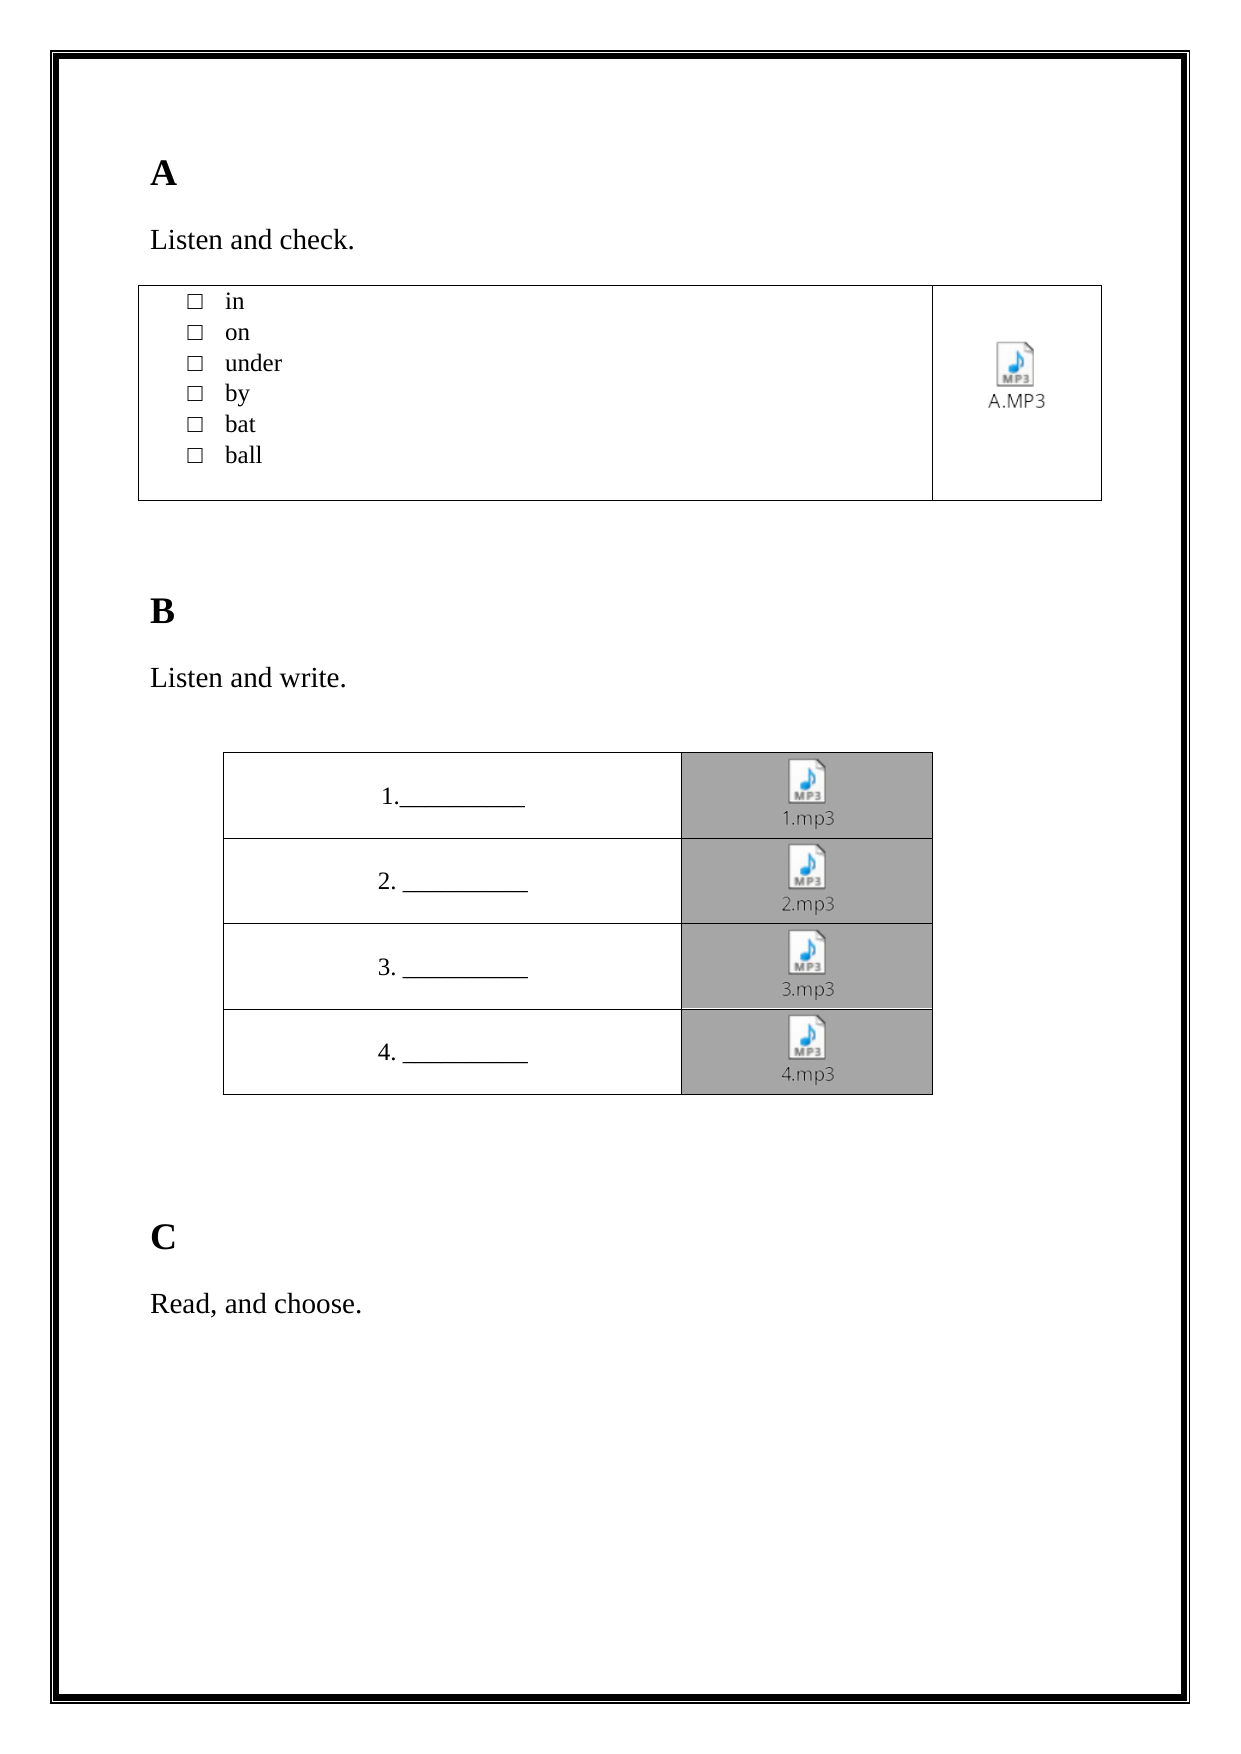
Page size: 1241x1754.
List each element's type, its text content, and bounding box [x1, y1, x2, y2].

text Listen and check. [150, 222, 1090, 256]
table_header [933, 286, 1101, 500]
text Read, and choose. [150, 1286, 1090, 1320]
text B [150, 588, 1090, 631]
table_header 1.__________ [224, 753, 681, 838]
table_cell [682, 1010, 932, 1094]
subtitle Listen and write. [150, 661, 1090, 694]
table_header in on under by bat ball [139, 286, 932, 500]
table_cell [682, 839, 932, 923]
table_cell 3. __________ [224, 924, 681, 1008]
table_header [682, 753, 932, 838]
text A [150, 150, 1090, 193]
table_cell 2. __________ [224, 839, 681, 923]
table_cell [682, 924, 932, 1008]
table_cell 4. __________ [224, 1010, 681, 1094]
text C [150, 1214, 1090, 1257]
